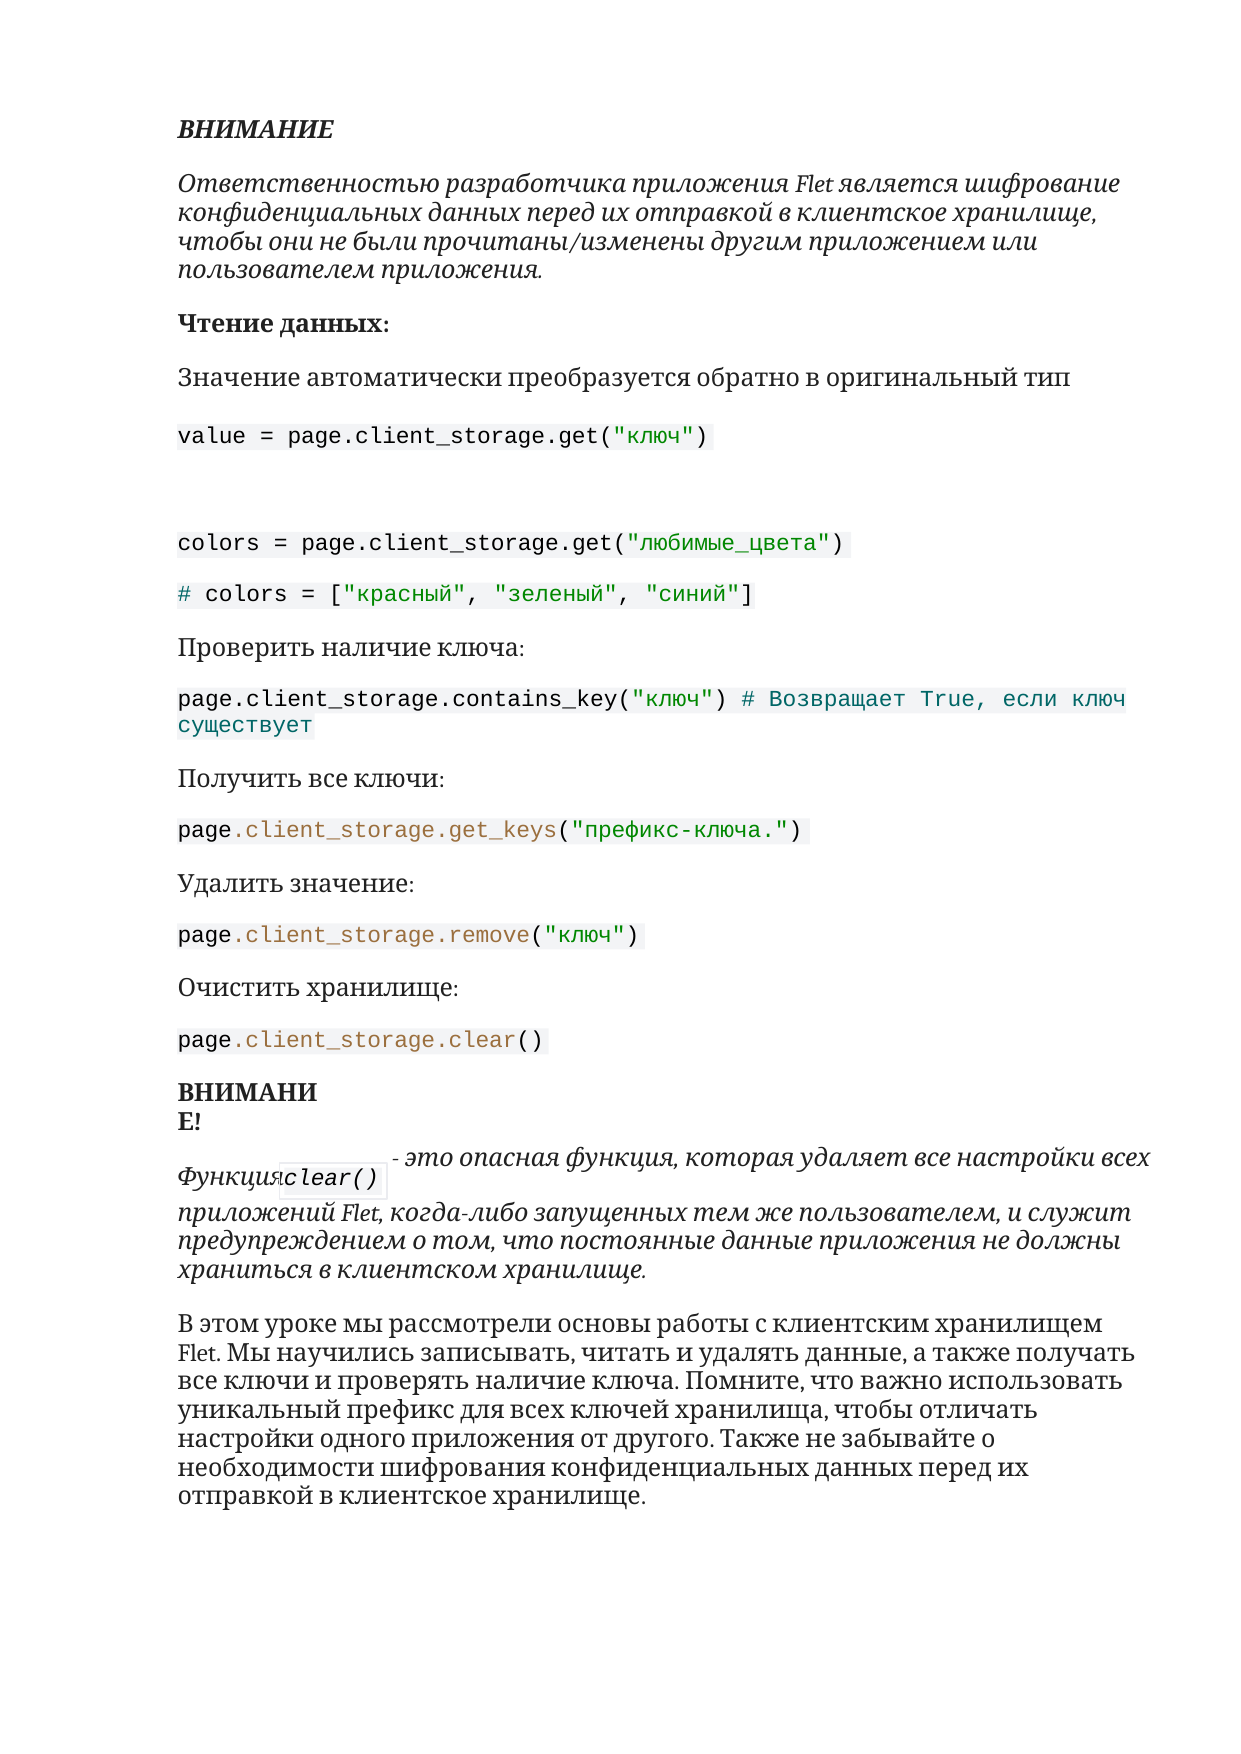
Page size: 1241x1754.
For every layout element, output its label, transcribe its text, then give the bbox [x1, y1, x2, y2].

text Очистить хранилище: [177, 945, 1152, 1003]
text Проверить наличие ключа: [177, 605, 1152, 662]
text - это опасная функция, которая удаляет все настройки всех [391, 1144, 1152, 1172]
subtitle Чтение данных: [177, 310, 1152, 339]
text В этом уроке мы рассмотрели основы работы с клиентским хранилищем Flet. Мы научились записывать, читать и удалять данные, а также получать все ключи и проверять наличие ключа. Помните, что важно использовать уникальный префикс для всех ключей хранилища, чтобы отличать настройки одного приложения от другого. Также не забывайте о необходимости шифрования конфиденциальных данных перед их отправкой в клиентское хранилище. [177, 1310, 1152, 1511]
text Функция [177, 1163, 279, 1191]
subtitle ВНИМАНИЕ! [177, 1079, 326, 1137]
subtitle ВНИМАНИЕ [177, 116, 1152, 145]
text Удалить значение: [177, 840, 1152, 898]
text Функция [280, 1164, 326, 1191]
text Получить все ключи: [177, 709, 1152, 793]
text Значение автоматически преобразуется обратно в оригинальный тип [177, 364, 1152, 392]
text приложений Flet, когда-либо запущенных тем же пользователем, и служит предупреждением о том, что постоянные данные приложения не должны храниться в клиентском хранилище. [177, 1198, 1145, 1285]
text Ответственностью разработчика приложения Flet является шифрование конфиденциальных данных перед их отправкой в клиентское хранилище, чтобы они не были прочитаны/изменены другим приложением или пользователем приложения. [177, 170, 1145, 285]
